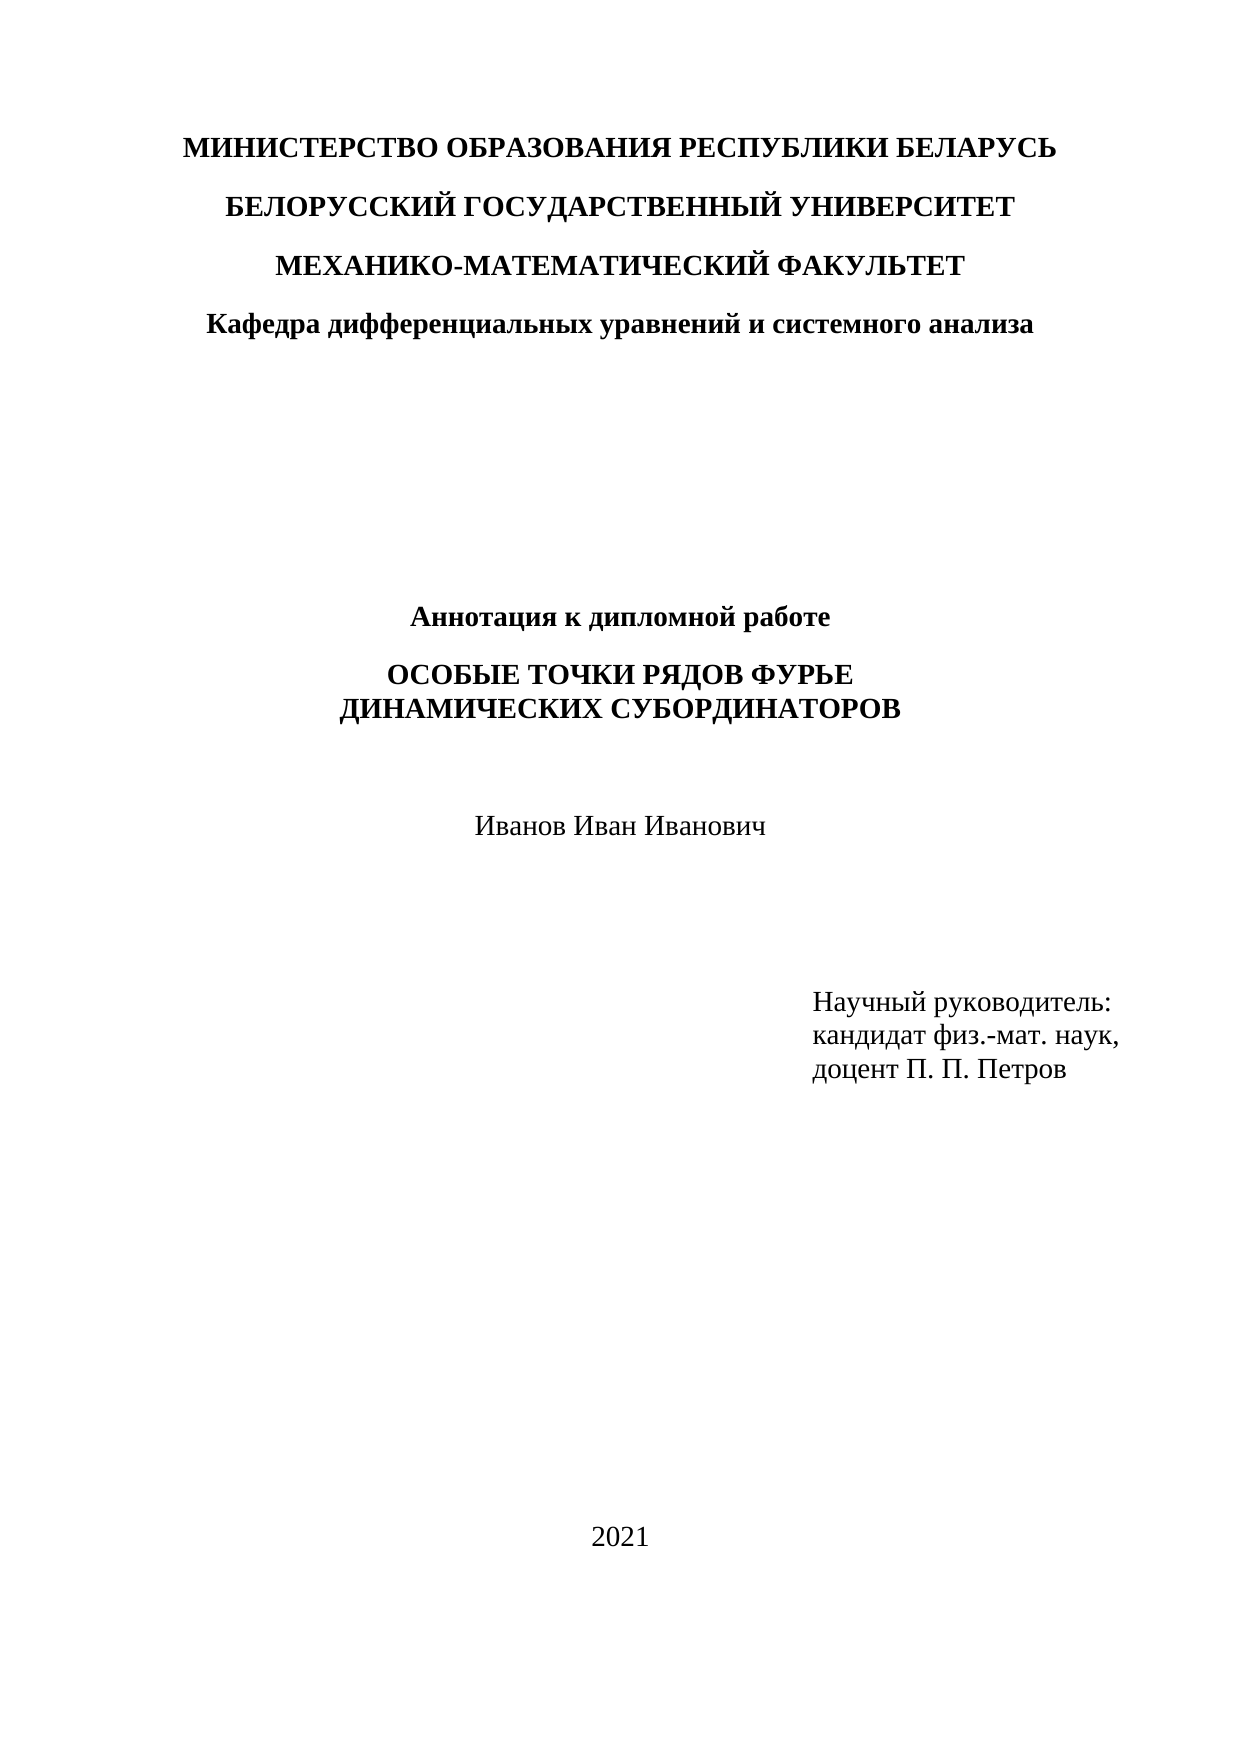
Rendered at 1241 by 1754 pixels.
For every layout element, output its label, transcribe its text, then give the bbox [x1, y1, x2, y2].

text БЕЛОРУССКИЙ ГОСУДАРСТВЕННЫЙ УНИВЕРСИТЕТ [118, 189, 1122, 223]
text 2021 [118, 1519, 1122, 1553]
text МЕХАНИКО-МАТЕМАТИЧЕСКИЙ ФАКУЛЬТЕТ [118, 248, 1122, 281]
text МИНИСТЕРСТВО ОБРАЗОВАНИЯ РЕСПУБЛИКИ БЕЛАРУСЬ [118, 131, 1122, 164]
text ОСОБЫЕ ТОЧКИ РЯДОВ ФУРЬЕ ДИНАМИЧЕСКИХ СУБОРДИНАТОРОВ [118, 657, 1122, 724]
text Аннотация к дипломной работе [118, 599, 1122, 632]
text Научный руководитель: кандидат физ.-мат. наук, доцент П. П. Петров [812, 984, 1122, 1084]
text Иванов Иван Иванович [118, 808, 1122, 842]
text Кафедра дифференциальных уравнений и системного анализа [118, 306, 1122, 340]
